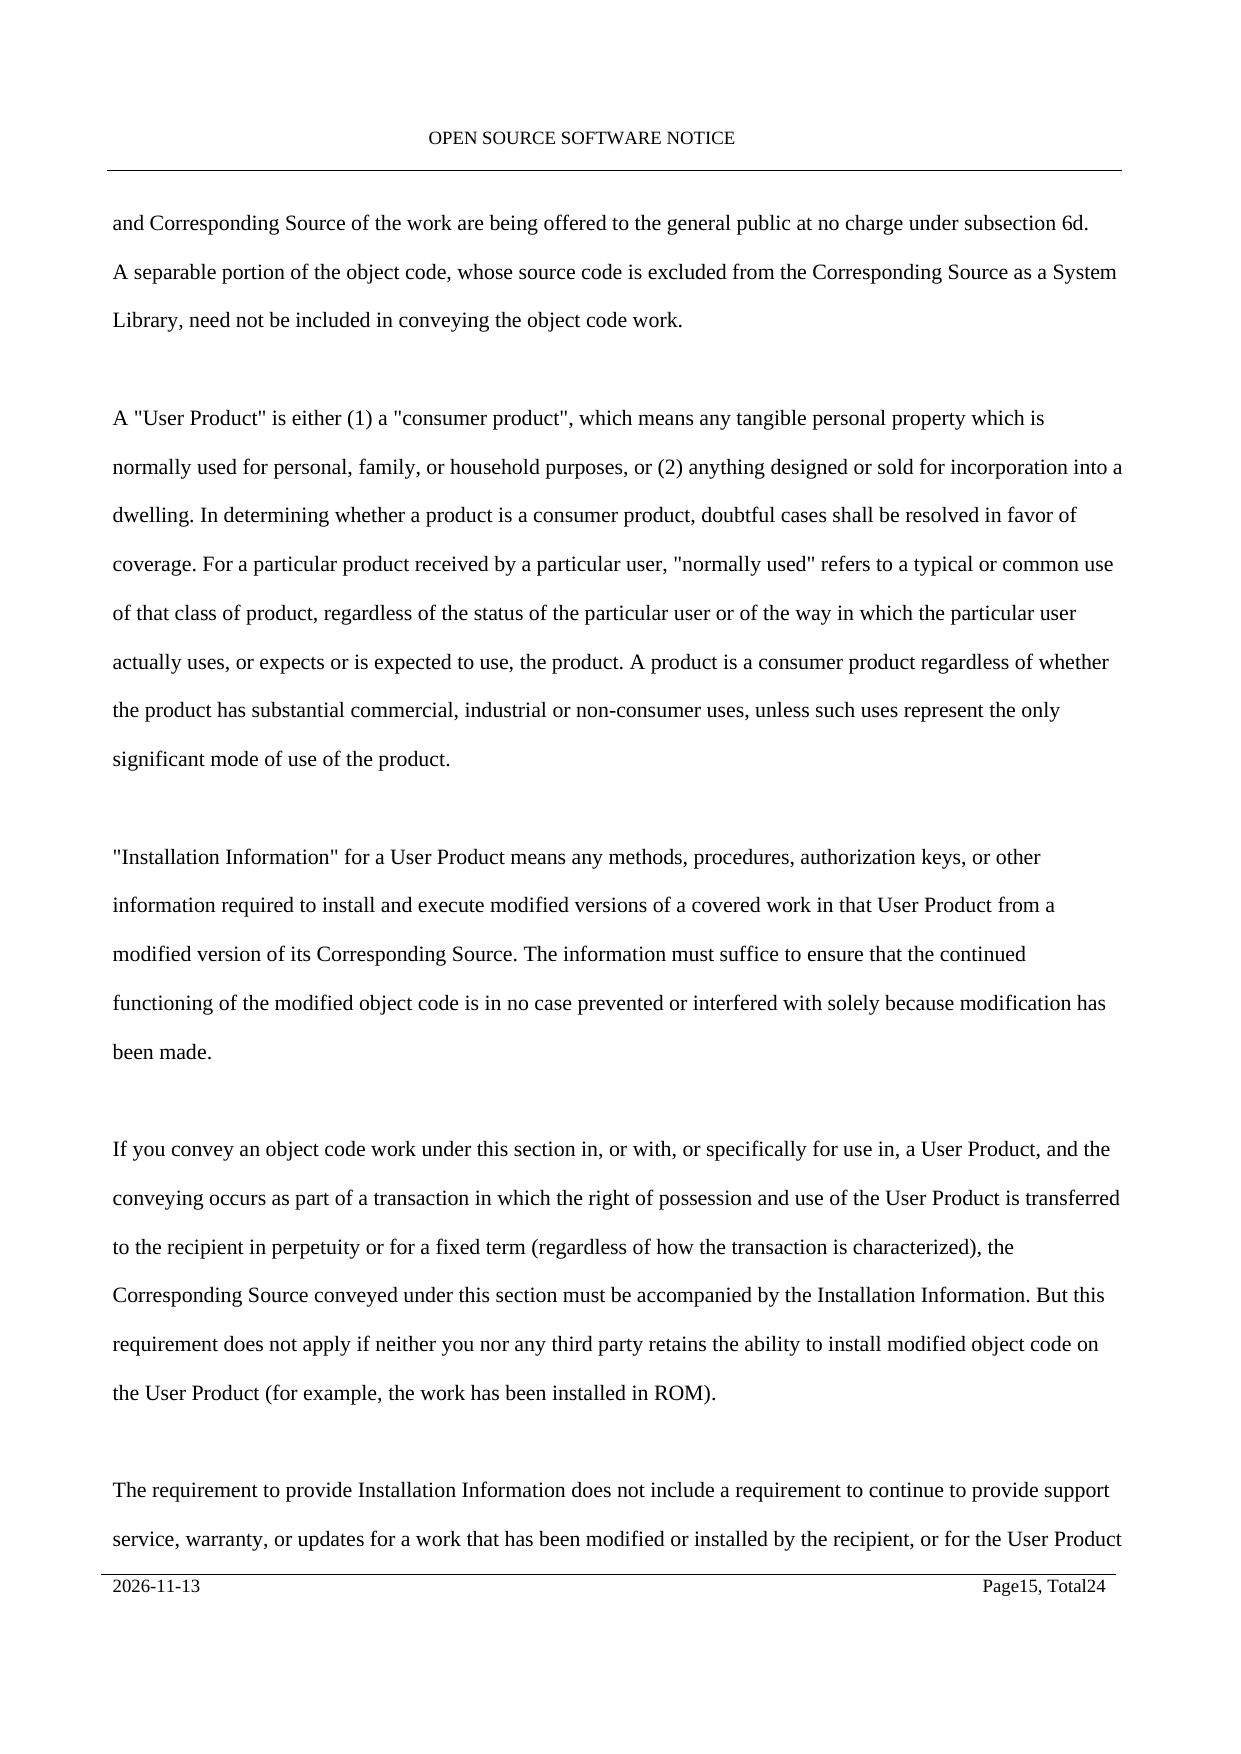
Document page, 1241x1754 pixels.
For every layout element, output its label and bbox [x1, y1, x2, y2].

text [112, 206, 1128, 1555]
